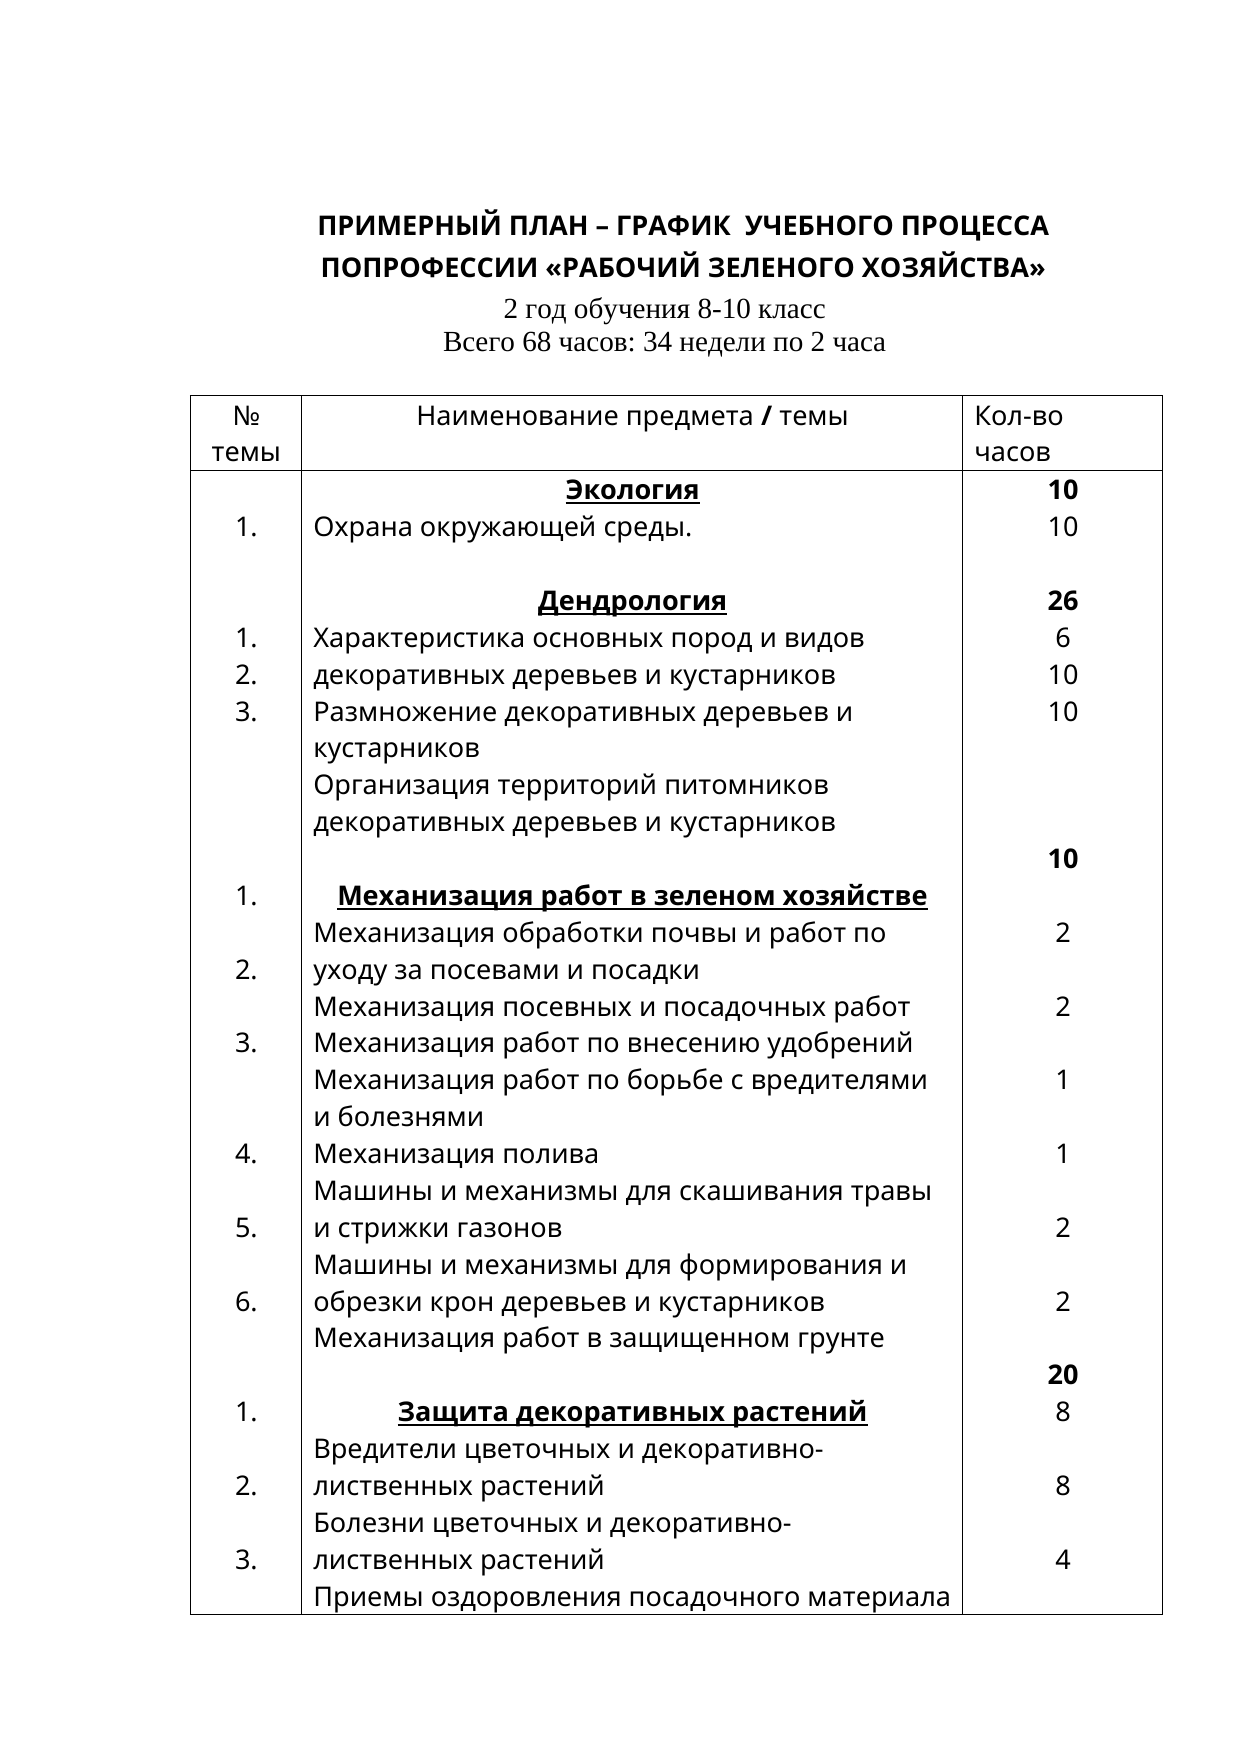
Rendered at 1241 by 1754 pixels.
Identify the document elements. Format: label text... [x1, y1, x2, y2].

text Всего 68 часов: 34 недели по 2 часа [177, 324, 1152, 358]
table_header № темы [191, 396, 301, 470]
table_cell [191, 471, 301, 1614]
table_header Кол-во часов [963, 396, 1162, 470]
text 2 год обучения 8-10 класс [177, 291, 1152, 324]
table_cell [302, 471, 962, 1614]
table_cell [963, 471, 1162, 1614]
table_header Наименование предмета / темы [302, 396, 962, 470]
text ПРИМЕРНЫЙ ПЛАН – ГРАФИК УЧЕБНОГО ПРОЦЕССА ПОПРОФЕССИИ «РАБОЧИЙ ЗЕЛЕНОГО ХОЗЯЙСТВА» [215, 206, 1152, 285]
